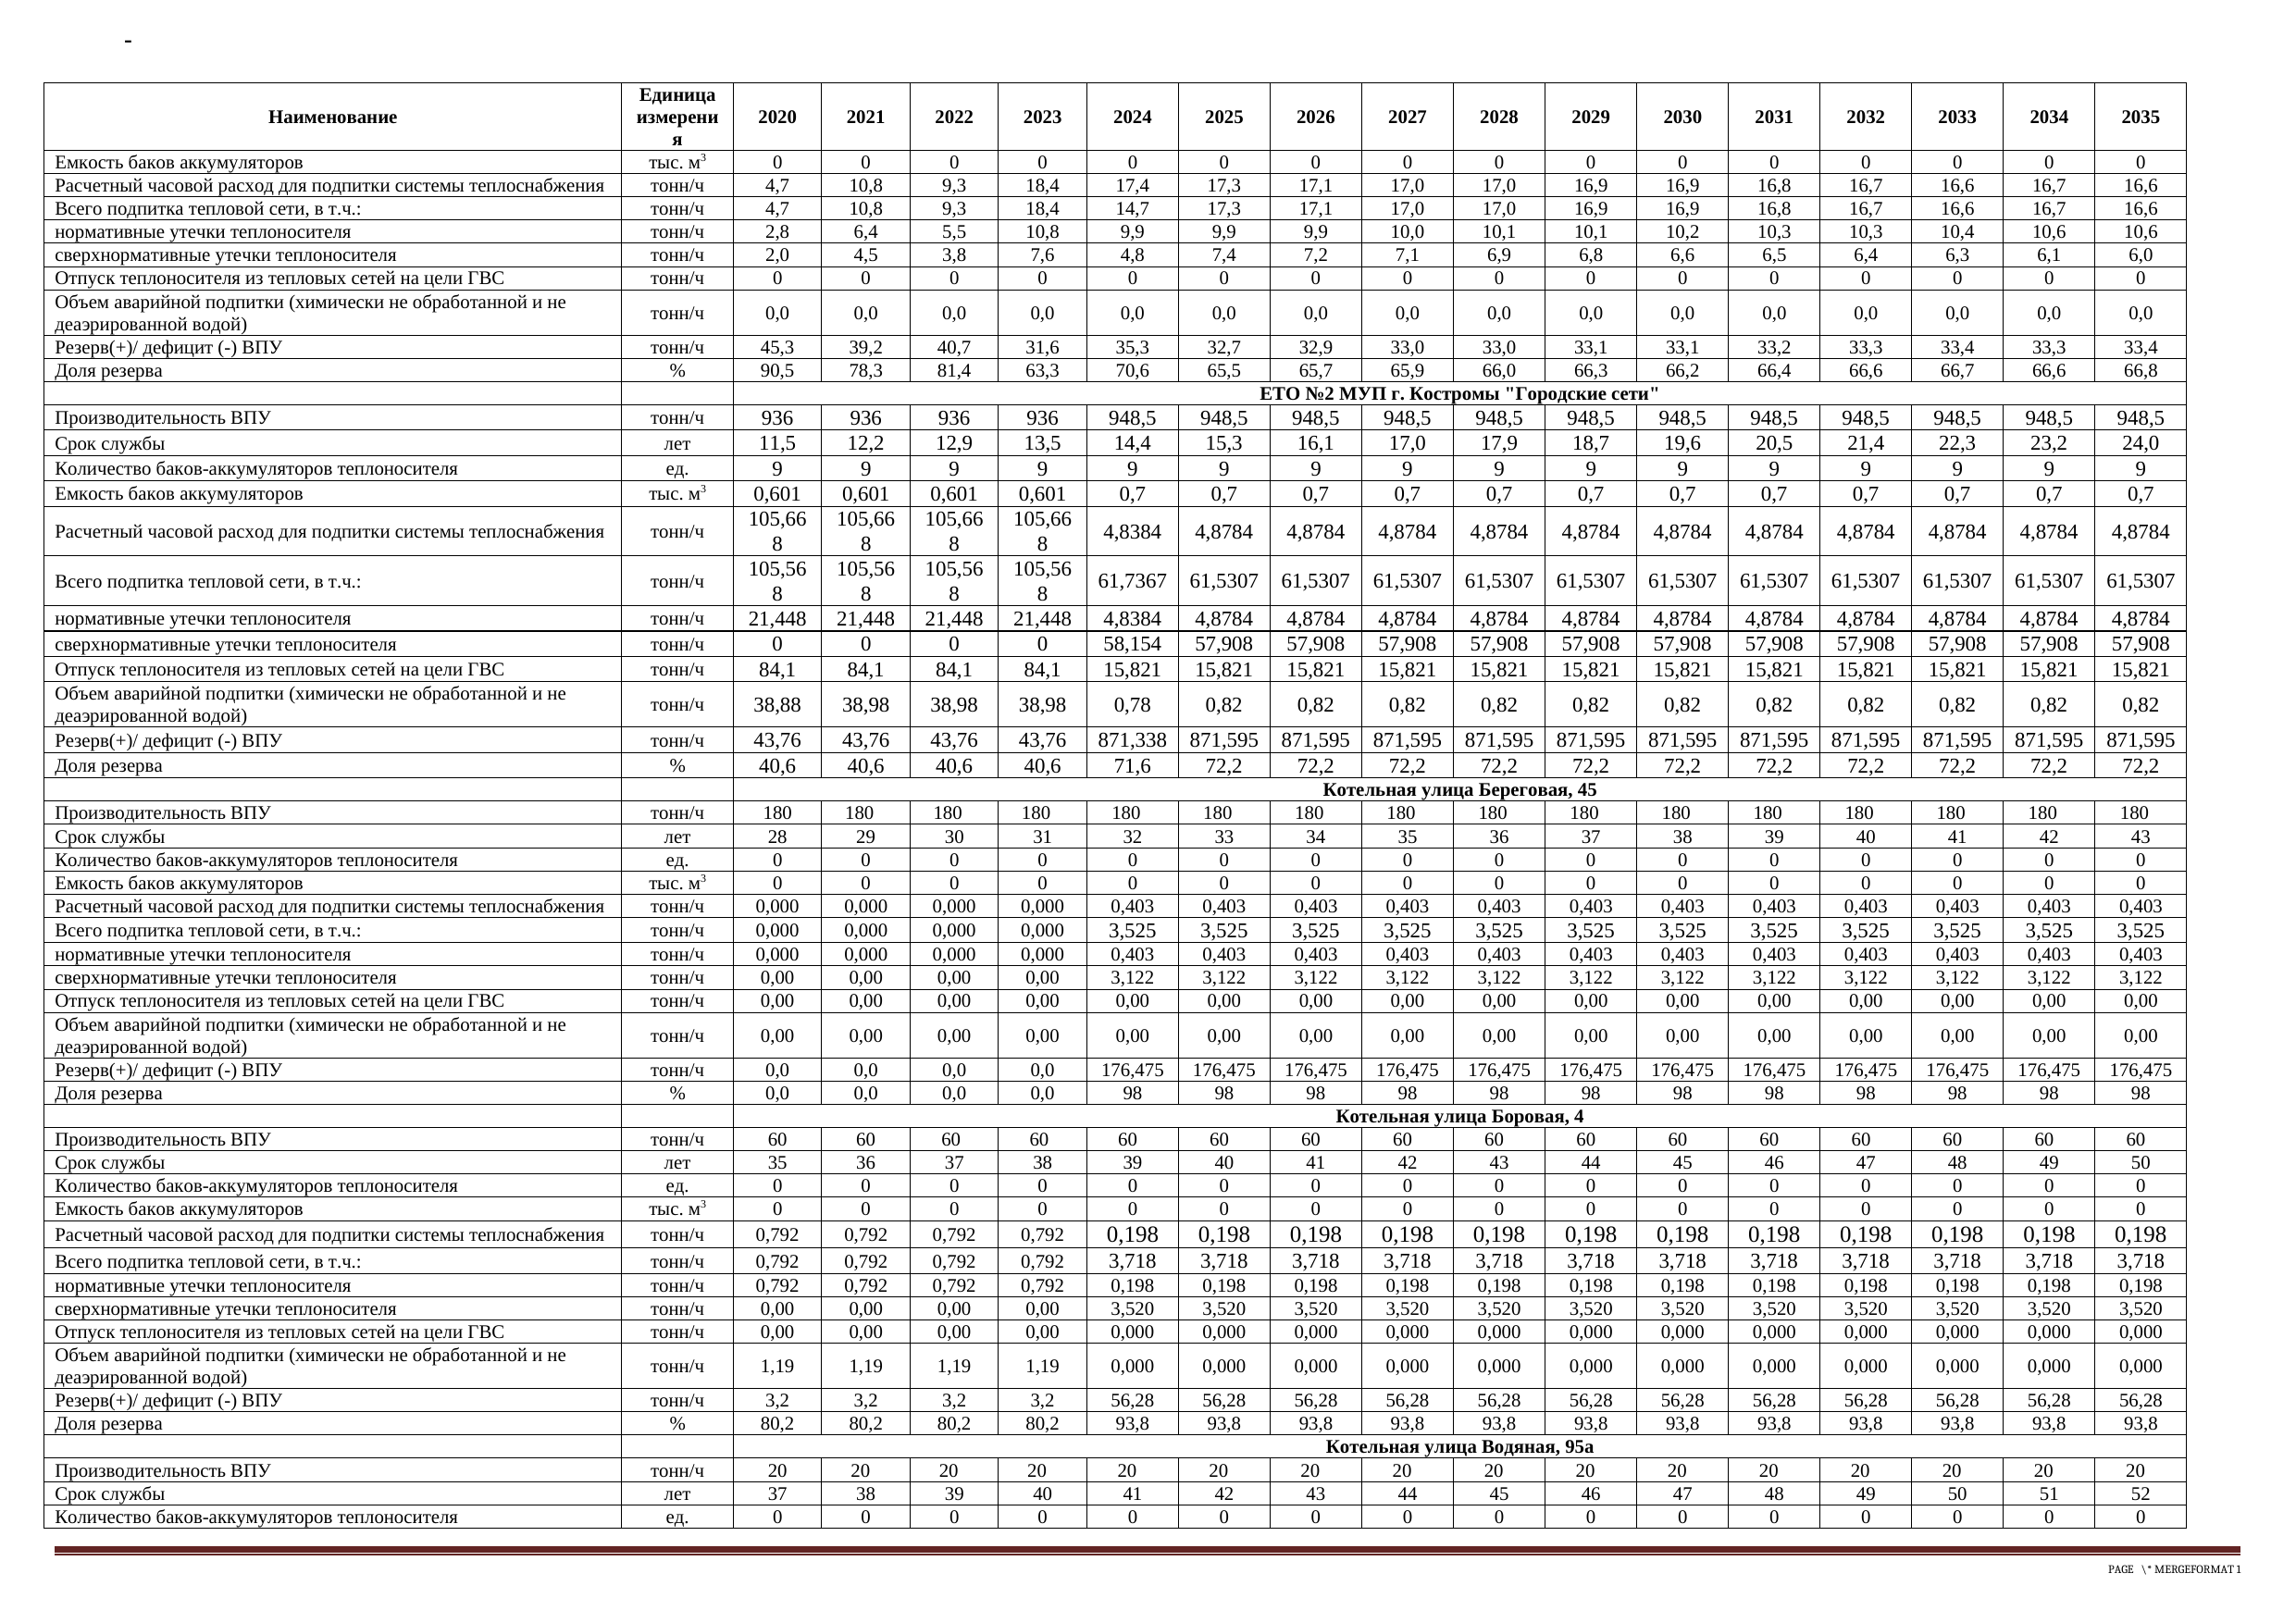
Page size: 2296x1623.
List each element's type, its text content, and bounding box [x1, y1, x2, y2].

table_cell 20 [1087, 1458, 1178, 1481]
table_cell 30 [911, 824, 998, 848]
table_cell 0,00 [999, 1297, 1086, 1319]
table_cell тонн/ч [622, 1274, 733, 1296]
table_cell 0,0 [911, 291, 998, 335]
table_cell 0,198 [1271, 1221, 1361, 1247]
table_cell 93,8 [1087, 1412, 1178, 1434]
table_cell 0,0 [1545, 291, 1636, 335]
table_cell 42 [2004, 824, 2094, 848]
table_cell 0,7 [1729, 481, 1819, 506]
table_cell 2,8 [734, 220, 821, 242]
table_cell 3,520 [1362, 1297, 1453, 1319]
table_cell 948,5 [2004, 405, 2094, 429]
table_cell 0,00 [999, 966, 1086, 988]
table_cell Расчетный часовой расход для подпитки системы теплоснабжения [44, 1221, 621, 1247]
table_cell 9,9 [1179, 220, 1270, 242]
table_cell 180 [1820, 801, 1911, 824]
table_cell 20 [1820, 1458, 1911, 1481]
table_cell 0 [1454, 1197, 1545, 1220]
table_cell 33,3 [2004, 336, 2094, 358]
table_cell 0,403 [1912, 895, 2003, 917]
table_cell 72,2 [1729, 753, 1819, 777]
table_cell 3,520 [1454, 1297, 1545, 1319]
table_cell 0,198 [1912, 1274, 2003, 1296]
table_cell 0,7 [1087, 481, 1178, 506]
table_cell 61,5307 [1179, 556, 1270, 605]
table_cell 0,7 [1637, 481, 1728, 506]
table_cell тонн/ч [622, 990, 733, 1011]
table_header 2022 [911, 83, 998, 150]
table_cell 0 [1820, 872, 1911, 894]
table_cell 180 [1179, 801, 1270, 824]
table_cell 46 [1729, 1151, 1819, 1173]
table_cell 0,0 [1729, 291, 1819, 335]
table_cell тонн/ч [622, 267, 733, 289]
table_cell 60 [822, 1128, 910, 1150]
table_header 2027 [1362, 83, 1453, 150]
table_cell тонн/ч [622, 405, 733, 429]
table_cell 20 [2004, 1458, 2094, 1481]
table_cell 0 [1545, 872, 1636, 894]
table_cell 3,122 [1729, 966, 1819, 988]
table_cell 3,2 [822, 1389, 910, 1411]
table_cell 3,122 [1820, 966, 1911, 988]
table_cell 180 [1454, 801, 1545, 824]
table_cell 4,8784 [2004, 606, 2094, 630]
table_cell тонн/ч [622, 657, 733, 681]
table_cell 0 [2004, 1174, 2094, 1196]
table_cell 871,595 [1271, 727, 1361, 752]
table_cell 4,8 [1087, 243, 1178, 266]
table_cell 0 [822, 151, 910, 173]
table_cell 0,78 [1087, 682, 1178, 726]
table_cell Котельная улица Водяная, 95а [734, 1435, 2186, 1457]
table_cell 0,403 [1271, 943, 1361, 965]
table_cell 0 [822, 1174, 910, 1196]
table_cell 3,520 [1912, 1297, 2003, 1319]
table_cell 9 [1545, 456, 1636, 480]
table_cell 0,82 [1362, 682, 1453, 726]
table_cell 0,00 [1729, 990, 1819, 1011]
table_cell 0,403 [1454, 943, 1545, 965]
table_cell 0,198 [1820, 1274, 1911, 1296]
table_cell [622, 1105, 733, 1127]
table_cell 0,601 [822, 481, 910, 506]
table_cell 176,475 [1912, 1059, 2003, 1081]
table_cell тонн/ч [622, 243, 733, 266]
table_cell 16,7 [1820, 174, 1911, 196]
table_cell Всего подпитка тепловой сети, в т.ч.: [44, 197, 621, 219]
table_cell 37 [911, 1151, 998, 1173]
table_cell 948,5 [1820, 405, 1911, 429]
table_cell 43 [1271, 1482, 1361, 1505]
table_cell 17,0 [1454, 197, 1545, 219]
table_cell 948,5 [1087, 405, 1178, 429]
table_cell 72,2 [1179, 753, 1270, 777]
table_cell 7,4 [1179, 243, 1270, 266]
table_cell Производительность ВПУ [44, 801, 621, 824]
table_cell 0,198 [1362, 1274, 1453, 1296]
table_cell 0,198 [1729, 1221, 1819, 1247]
table_cell 0 [822, 632, 910, 656]
table_cell 0,792 [734, 1274, 821, 1296]
table_cell 4,8784 [1271, 507, 1361, 555]
table_cell Отпуск теплоносителя из тепловых сетей на цели ГВС [44, 990, 621, 1011]
table_cell сверхнормативные утечки теплоносителя [44, 243, 621, 266]
table_cell 72,2 [2004, 753, 2094, 777]
table_cell Количество баков-аккумуляторов теплоносителя [44, 1505, 621, 1528]
table_cell 40 [1179, 1151, 1270, 1173]
table_cell 61,5307 [1454, 556, 1545, 605]
table_cell 3,122 [2095, 966, 2186, 988]
table_cell 0 [1362, 1505, 1453, 1528]
table_cell 0,000 [1362, 1320, 1453, 1343]
table_cell 0 [1271, 1197, 1361, 1220]
table_cell лет [622, 824, 733, 848]
table_cell 9 [1362, 456, 1453, 480]
table_cell 56,28 [1820, 1389, 1911, 1411]
table_cell Объем аварийной подпитки (химически не обработанной и не деаэрированной водой) [44, 682, 621, 726]
table_cell 3,122 [1087, 966, 1178, 988]
table_cell 3,520 [1820, 1297, 1911, 1319]
table_cell 0 [1454, 267, 1545, 289]
table_cell 948,5 [1912, 405, 2003, 429]
table_cell 0,000 [1271, 1344, 1361, 1388]
table_cell тонн/ч [622, 1344, 733, 1388]
table_cell тонн/ч [622, 727, 733, 752]
table_cell 3,718 [1729, 1248, 1819, 1273]
table_cell 936 [999, 405, 1086, 429]
table_cell 3,520 [2004, 1297, 2094, 1319]
table_cell 0 [1362, 1197, 1453, 1220]
table_cell тыс. м3 [622, 1197, 733, 1220]
table_cell 20 [1912, 1458, 2003, 1481]
table_header 2020 [734, 83, 821, 150]
table_cell 871,595 [1362, 727, 1453, 752]
table_cell 15,821 [1820, 657, 1911, 681]
table_cell 871,595 [1729, 727, 1819, 752]
table_cell тонн/ч [622, 943, 733, 965]
table_cell 66,6 [2004, 359, 2094, 381]
table_cell 72,2 [1362, 753, 1453, 777]
table_cell 36 [822, 1151, 910, 1173]
table_cell 4,8784 [1545, 606, 1636, 630]
table_cell 66,4 [1729, 359, 1819, 381]
table_cell тонн/ч [622, 1458, 733, 1481]
table_cell 0,000 [1912, 1320, 2003, 1343]
table_cell ед. [622, 1505, 733, 1528]
table_cell [622, 778, 733, 800]
table_cell 871,595 [1912, 727, 2003, 752]
table_cell 0,403 [1637, 943, 1728, 965]
table_cell 0 [734, 1505, 821, 1528]
table_cell 0 [1729, 151, 1819, 173]
table_header 2021 [822, 83, 910, 150]
table_cell 16,9 [1545, 197, 1636, 219]
table_cell 0 [1271, 1505, 1361, 1528]
table_cell 0 [1545, 151, 1636, 173]
table_cell 0 [1912, 151, 2003, 173]
table_cell Объем аварийной подпитки (химически не обработанной и не деаэрированной водой) [44, 1344, 621, 1388]
table_cell 21,448 [911, 606, 998, 630]
table_cell 0,792 [822, 1221, 910, 1247]
table_cell 3,718 [2095, 1248, 2186, 1273]
table_cell 0 [1820, 1174, 1911, 1196]
table_cell 98 [1637, 1082, 1728, 1104]
table_cell 0,403 [1271, 895, 1361, 917]
table_cell 20 [734, 1458, 821, 1481]
table_cell 16,6 [1912, 174, 2003, 196]
table_cell 0,00 [822, 1013, 910, 1058]
table_cell 0 [1637, 872, 1728, 894]
table_cell 12,2 [822, 430, 910, 455]
table_cell 40 [999, 1482, 1086, 1505]
table_cell 93,8 [1912, 1412, 2003, 1434]
table_cell 0 [1179, 151, 1270, 173]
table_cell 176,475 [1545, 1059, 1636, 1081]
table_cell 0,000 [2004, 1344, 2094, 1388]
table_cell 70,6 [1087, 359, 1178, 381]
table_cell 3,525 [1087, 918, 1178, 942]
table_cell 0 [1454, 151, 1545, 173]
table_cell 57,908 [1729, 632, 1819, 656]
table_cell 0 [1362, 1174, 1453, 1196]
table_cell Расчетный часовой расход для подпитки системы теплоснабжения [44, 174, 621, 196]
table_cell 10,6 [2095, 220, 2186, 242]
table_cell 0 [1912, 267, 2003, 289]
table_cell 0,7 [1454, 481, 1545, 506]
table_cell 3,718 [1637, 1248, 1728, 1273]
table_cell сверхнормативные утечки теплоносителя [44, 1297, 621, 1319]
table_cell нормативные утечки теплоносителя [44, 1274, 621, 1296]
table_cell тыс. м3 [622, 481, 733, 506]
table_cell 9 [1179, 456, 1270, 480]
table_cell 180 [1271, 801, 1361, 824]
table_cell 0 [1912, 1174, 2003, 1196]
table_cell Емкость баков аккумуляторов [44, 151, 621, 173]
table_cell 948,5 [1271, 405, 1361, 429]
table_cell 98 [1087, 1082, 1178, 1104]
table_cell 60 [911, 1128, 998, 1150]
table_cell 105,568 [999, 556, 1086, 605]
table_cell 61,5307 [1729, 556, 1819, 605]
table_cell 0,198 [1820, 1221, 1911, 1247]
table_cell 7,2 [1271, 243, 1361, 266]
table_cell 3,122 [1912, 966, 2003, 988]
table_cell 10,8 [822, 174, 910, 196]
table_cell 21,4 [1820, 430, 1911, 455]
table_cell 72,2 [1454, 753, 1545, 777]
table_cell 948,5 [1454, 405, 1545, 429]
table_cell 49 [1820, 1482, 1911, 1505]
table_header 2032 [1820, 83, 1911, 150]
table_cell 0,7 [1271, 481, 1361, 506]
table_cell 3,520 [1729, 1297, 1819, 1319]
table_cell 41 [1912, 824, 2003, 848]
table_cell 0,000 [2004, 1320, 2094, 1343]
table_cell 93,8 [1454, 1412, 1545, 1434]
table_cell 0 [2095, 849, 2186, 871]
table_cell 0 [1820, 1197, 1911, 1220]
table_cell 9 [822, 456, 910, 480]
table_cell ед. [622, 1174, 733, 1196]
table_cell 56,28 [1362, 1389, 1453, 1411]
table_cell 37 [734, 1482, 821, 1505]
table_cell 72,2 [1545, 753, 1636, 777]
table_cell 44 [1545, 1151, 1636, 1173]
table_cell 90,5 [734, 359, 821, 381]
table_cell 31 [999, 824, 1086, 848]
table_cell тонн/ч [622, 1320, 733, 1343]
table_cell 16,9 [1637, 174, 1728, 196]
table_cell 20 [1179, 1458, 1270, 1481]
table_cell 0 [1729, 1197, 1819, 1220]
table_cell 0 [1729, 1174, 1819, 1196]
table_cell 0,00 [1362, 1013, 1453, 1058]
table_cell 0 [1454, 872, 1545, 894]
table_cell 56,28 [1454, 1389, 1545, 1411]
table_cell 66,3 [1545, 359, 1636, 381]
table_cell 17,0 [1362, 197, 1453, 219]
table_cell 180 [2004, 801, 2094, 824]
table_cell 4,7 [734, 174, 821, 196]
table_header 2024 [1087, 83, 1178, 150]
table_cell Срок службы [44, 824, 621, 848]
table_cell Объем аварийной подпитки (химически не обработанной и не деаэрированной водой) [44, 1013, 621, 1058]
table_cell Количество баков-аккумуляторов теплоносителя [44, 1174, 621, 1196]
table_cell 43,76 [822, 727, 910, 752]
table_cell 4,8784 [1820, 507, 1911, 555]
table_cell 39 [1087, 1151, 1178, 1173]
table_cell 0 [911, 872, 998, 894]
table_cell 3,525 [1545, 918, 1636, 942]
table_cell 56,28 [1271, 1389, 1361, 1411]
table_cell 0,7 [1820, 481, 1911, 506]
table_cell 60 [2004, 1128, 2094, 1150]
table_cell 0,601 [734, 481, 821, 506]
table_cell 3,525 [2004, 918, 2094, 942]
table_cell 65,7 [1271, 359, 1361, 381]
table_cell 105,668 [822, 507, 910, 555]
table_cell 40,6 [911, 753, 998, 777]
table_cell 0,00 [822, 966, 910, 988]
table_cell 0,00 [1454, 990, 1545, 1011]
table_cell 20 [911, 1458, 998, 1481]
table_cell 38 [822, 1482, 910, 1505]
table_cell 180 [1637, 801, 1728, 824]
table_cell 3,525 [1454, 918, 1545, 942]
table_cell 61,5307 [2004, 556, 2094, 605]
table_cell 29 [822, 824, 910, 848]
table_cell 60 [1362, 1128, 1453, 1150]
table_cell 93,8 [1179, 1412, 1270, 1434]
table_cell [44, 1105, 621, 1127]
table_cell 0,198 [1545, 1221, 1636, 1247]
table_cell 0,00 [734, 1297, 821, 1319]
table_cell тонн/ч [622, 966, 733, 988]
table_cell 180 [999, 801, 1086, 824]
table_cell 0 [1545, 849, 1636, 871]
table_cell 60 [1637, 1128, 1728, 1150]
table_cell 0,000 [2095, 1344, 2186, 1388]
table_cell 0,000 [1729, 1320, 1819, 1343]
table_cell 0 [1729, 1505, 1819, 1528]
table_cell 176,475 [1362, 1059, 1453, 1081]
table_cell Количество баков-аккумуляторов теплоносителя [44, 849, 621, 871]
table_cell 0 [1362, 849, 1453, 871]
table_cell 0,00 [822, 1297, 910, 1319]
table_cell тонн/ч [622, 220, 733, 242]
table_cell 0,198 [1179, 1274, 1270, 1296]
table_cell 43 [2095, 824, 2186, 848]
table_cell 0,00 [1912, 990, 2003, 1011]
table_cell 81,4 [911, 359, 998, 381]
table_cell 4,8784 [1362, 606, 1453, 630]
table_cell 24,0 [2095, 430, 2186, 455]
table_cell 16,8 [1729, 197, 1819, 219]
table_cell 4,8784 [1454, 606, 1545, 630]
table_cell 61,5307 [1637, 556, 1728, 605]
table_cell 0,000 [1729, 1344, 1819, 1388]
table_cell 10,1 [1454, 220, 1545, 242]
table_cell тонн/ч [622, 1013, 733, 1058]
table_cell Срок службы [44, 1151, 621, 1173]
table_cell 98 [1271, 1082, 1361, 1104]
table_cell 20 [2095, 1458, 2186, 1481]
table_cell 51 [2004, 1482, 2094, 1505]
table_cell 0,403 [2095, 943, 2186, 965]
table_cell 93,8 [1545, 1412, 1636, 1434]
table_cell 0,7 [1545, 481, 1636, 506]
table_cell 0,000 [734, 918, 821, 942]
table_cell 46 [1545, 1482, 1636, 1505]
table_cell 15,821 [1271, 657, 1361, 681]
table_cell 0,792 [911, 1248, 998, 1273]
table_cell 0,7 [2004, 481, 2094, 506]
table_cell 0 [1179, 872, 1270, 894]
table_cell 1,19 [822, 1344, 910, 1388]
table_cell 93,8 [1637, 1412, 1728, 1434]
table_cell тонн/ч [622, 1248, 733, 1273]
table_cell 4,5 [822, 243, 910, 266]
table_cell 4,8784 [1454, 507, 1545, 555]
table_cell 9 [1729, 456, 1819, 480]
table_cell 3,718 [1271, 1248, 1361, 1273]
table_cell 45,3 [734, 336, 821, 358]
table_cell 3,520 [1545, 1297, 1636, 1319]
table_header 2025 [1179, 83, 1270, 150]
table_cell 20 [1729, 1458, 1819, 1481]
table_cell Отпуск теплоносителя из тепловых сетей на цели ГВС [44, 657, 621, 681]
table_cell 17,4 [1087, 174, 1178, 196]
table_cell % [622, 1082, 733, 1104]
table_cell Котельная улица Боровая, 4 [734, 1105, 2186, 1127]
table_cell 0,198 [2004, 1274, 2094, 1296]
table_cell Всего подпитка тепловой сети, в т.ч.: [44, 556, 621, 605]
table_cell нормативные утечки теплоносителя [44, 220, 621, 242]
table_cell тонн/ч [622, 682, 733, 726]
table_cell 40,6 [999, 753, 1086, 777]
table_cell Емкость баков аккумуляторов [44, 872, 621, 894]
table_cell 0 [1087, 267, 1178, 289]
table_cell сверхнормативные утечки теплоносителя [44, 632, 621, 656]
table_cell 9,3 [911, 197, 998, 219]
table_cell тонн/ч [622, 918, 733, 942]
table_cell 5,5 [911, 220, 998, 242]
table_cell 16,9 [1545, 174, 1636, 196]
table_cell 3,520 [2095, 1297, 2186, 1319]
table_cell 38,88 [734, 682, 821, 726]
table_header Наименование [44, 83, 621, 150]
table_cell 0 [1545, 1174, 1636, 1196]
table_cell 0,000 [822, 943, 910, 965]
table_cell тонн/ч [622, 895, 733, 917]
table_cell 32,7 [1179, 336, 1270, 358]
table_cell 0,198 [1087, 1274, 1178, 1296]
table_cell 0,7 [1179, 481, 1270, 506]
table_cell 0,198 [1729, 1274, 1819, 1296]
table_cell 3,122 [1545, 966, 1636, 988]
table_cell 19,6 [1637, 430, 1728, 455]
table_cell 0,0 [1362, 291, 1453, 335]
table_cell 35 [1362, 824, 1453, 848]
table_cell 3,8 [911, 243, 998, 266]
table_cell 0 [1545, 267, 1636, 289]
table_cell 10,8 [822, 197, 910, 219]
table_cell 0,403 [1912, 943, 2003, 965]
table_cell 0,403 [1637, 895, 1728, 917]
table_cell 40,6 [822, 753, 910, 777]
table_cell 0,0 [1179, 291, 1270, 335]
table_cell 56,28 [1637, 1389, 1728, 1411]
table_cell 49 [2004, 1151, 2094, 1173]
table_cell 13,5 [999, 430, 1086, 455]
table_cell 0,000 [1637, 1344, 1728, 1388]
table_header 2023 [999, 83, 1086, 150]
table_cell 0,00 [1729, 1013, 1819, 1058]
table_cell 0 [2004, 1505, 2094, 1528]
table_cell 20 [1454, 1458, 1545, 1481]
table_cell ед. [622, 849, 733, 871]
table_cell 0,00 [2095, 990, 2186, 1011]
table_cell 39 [911, 1482, 998, 1505]
table_cell 0,0 [822, 1059, 910, 1081]
table_cell 3,122 [1637, 966, 1728, 988]
table_cell Производительность ВПУ [44, 405, 621, 429]
table_cell 38 [999, 1151, 1086, 1173]
table_cell 9 [734, 456, 821, 480]
table_cell 35,3 [1087, 336, 1178, 358]
table_cell 3,718 [1454, 1248, 1545, 1273]
table_cell 60 [1087, 1128, 1178, 1150]
table_cell 0 [1912, 849, 2003, 871]
table_cell 180 [2095, 801, 2186, 824]
table_cell 16,7 [2004, 197, 2094, 219]
table_cell 9 [1912, 456, 2003, 480]
table_cell 0,00 [1637, 990, 1728, 1011]
table_cell 66,7 [1912, 359, 2003, 381]
table_cell 3,122 [1362, 966, 1453, 988]
table_cell 0 [822, 1197, 910, 1220]
table_cell 105,668 [734, 507, 821, 555]
table_cell 0 [2004, 849, 2094, 871]
table_cell 0,00 [911, 1320, 998, 1343]
table_cell 0 [1087, 1197, 1178, 1220]
table_cell 98 [2004, 1082, 2094, 1104]
table_cell 0,792 [822, 1274, 910, 1296]
table_cell 0,82 [2004, 682, 2094, 726]
table_cell 0 [1087, 151, 1178, 173]
table_cell 0 [734, 267, 821, 289]
table_cell 0,000 [1362, 1344, 1453, 1388]
table_cell 3,718 [1179, 1248, 1270, 1273]
table_cell 180 [1545, 801, 1636, 824]
table_cell [44, 382, 621, 404]
table_cell Отпуск теплоносителя из тепловых сетей на цели ГВС [44, 1320, 621, 1343]
table_cell 0,0 [911, 1082, 998, 1104]
table_cell 60 [1271, 1128, 1361, 1150]
table_cell 33,0 [1362, 336, 1453, 358]
table_cell 0,00 [822, 1320, 910, 1343]
table_cell 0 [1545, 1505, 1636, 1528]
table_header 2034 [2004, 83, 2094, 150]
table_cell 17,0 [1362, 174, 1453, 196]
table_cell % [622, 753, 733, 777]
table_cell 98 [1179, 1082, 1270, 1104]
table_cell 15,821 [1637, 657, 1728, 681]
table_cell 9 [1271, 456, 1361, 480]
table_cell 10,6 [2004, 220, 2094, 242]
table_cell 948,5 [1637, 405, 1728, 429]
table_cell 0,82 [1454, 682, 1545, 726]
table_header 2035 [2095, 83, 2186, 150]
table_cell % [622, 359, 733, 381]
table_cell 4,8784 [2095, 507, 2186, 555]
table_cell тонн/ч [622, 1128, 733, 1150]
table_cell 33,4 [2095, 336, 2186, 358]
table_cell [622, 382, 733, 404]
table_cell тонн/ч [622, 1389, 733, 1411]
table_cell 948,5 [1729, 405, 1819, 429]
table_cell 56,28 [2004, 1389, 2094, 1411]
table_cell 0 [1271, 849, 1361, 871]
table_cell 0,000 [1179, 1344, 1270, 1388]
table_cell 6,9 [1454, 243, 1545, 266]
table_cell 0,0 [1454, 291, 1545, 335]
table_cell 33,2 [1729, 336, 1819, 358]
table_cell 0 [2004, 267, 2094, 289]
table_cell 38,98 [822, 682, 910, 726]
table_cell 0 [1545, 1197, 1636, 1220]
table_cell 0 [1179, 1505, 1270, 1528]
table_cell 0,000 [734, 895, 821, 917]
table_cell тонн/ч [622, 556, 733, 605]
table_cell [44, 778, 621, 800]
table_cell 47 [1820, 1151, 1911, 1173]
table_cell 65,5 [1179, 359, 1270, 381]
table_cell 0 [2095, 267, 2186, 289]
table_cell 180 [1729, 801, 1819, 824]
table_cell 45 [1454, 1482, 1545, 1505]
table_cell 176,475 [1454, 1059, 1545, 1081]
table_cell 22,3 [1912, 430, 2003, 455]
table_cell 17,3 [1179, 174, 1270, 196]
table_cell 0 [1637, 1197, 1728, 1220]
table_cell 0,403 [1179, 895, 1270, 917]
table_cell 56,28 [1912, 1389, 2003, 1411]
table_cell 4,8784 [1729, 507, 1819, 555]
table_cell 948,5 [1362, 405, 1453, 429]
table_cell 3,520 [1637, 1297, 1728, 1319]
table_cell 4,8784 [2095, 606, 2186, 630]
table_cell 57,908 [1545, 632, 1636, 656]
table_cell 0,00 [911, 1013, 998, 1058]
table_cell Резерв(+)/ дефицит (-) ВПУ [44, 727, 621, 752]
table_cell 18,4 [999, 174, 1086, 196]
table_cell лет [622, 1482, 733, 1505]
table_cell 15,821 [1545, 657, 1636, 681]
table_cell тонн/ч [622, 291, 733, 335]
table_cell 0,000 [1820, 1344, 1911, 1388]
table_cell 93,8 [1271, 1412, 1361, 1434]
table_cell 0,792 [999, 1274, 1086, 1296]
table_cell 6,3 [1912, 243, 2003, 266]
table_cell 43 [1454, 1151, 1545, 1173]
table_cell 0 [1820, 151, 1911, 173]
table_cell 98 [1820, 1082, 1911, 1104]
table_cell 0,00 [1820, 990, 1911, 1011]
table_cell 0,403 [1729, 943, 1819, 965]
table_cell 0,000 [1087, 1344, 1178, 1388]
table_cell 66,2 [1637, 359, 1728, 381]
table_cell 105,668 [999, 507, 1086, 555]
table_cell Производительность ВПУ [44, 1128, 621, 1150]
table_cell 9 [2095, 456, 2186, 480]
table_cell 0,0 [1820, 291, 1911, 335]
table_cell 57,908 [1637, 632, 1728, 656]
table_cell 42 [1362, 1151, 1453, 1173]
table_cell 0 [1454, 849, 1545, 871]
table_cell 180 [911, 801, 998, 824]
table_cell % [622, 1412, 733, 1434]
table_cell 3,122 [1271, 966, 1361, 988]
table_header 2033 [1912, 83, 2003, 150]
table_cell Всего подпитка тепловой сети, в т.ч.: [44, 918, 621, 942]
table_cell 16,7 [2004, 174, 2094, 196]
table_cell 6,0 [2095, 243, 2186, 266]
table_cell 6,4 [1820, 243, 1911, 266]
table_cell 0,198 [2095, 1221, 2186, 1247]
table_cell 0,000 [999, 918, 1086, 942]
table_cell 4,8784 [1729, 606, 1819, 630]
table_cell 4,8784 [1271, 606, 1361, 630]
table_cell 17,0 [1362, 430, 1453, 455]
table_cell 0,0 [2004, 291, 2094, 335]
table_cell тыс. м3 [622, 872, 733, 894]
table_cell 0 [1454, 1505, 1545, 1528]
table_cell 0,198 [1454, 1274, 1545, 1296]
table_cell 15,821 [2095, 657, 2186, 681]
table_cell Резерв(+)/ дефицит (-) ВПУ [44, 1389, 621, 1411]
table_cell 0,000 [911, 943, 998, 965]
table_cell 10,3 [1729, 220, 1819, 242]
table_cell сверхнормативные утечки теплоносителя [44, 966, 621, 988]
table_cell 0 [2095, 151, 2186, 173]
table_cell 0,0 [2095, 291, 2186, 335]
table_header 2028 [1454, 83, 1545, 150]
table_cell 61,5307 [1545, 556, 1636, 605]
table_cell 60 [1912, 1128, 2003, 1150]
table_cell 33,0 [1454, 336, 1545, 358]
table_cell 4,8784 [1912, 606, 2003, 630]
table_cell 40,7 [911, 336, 998, 358]
table_cell 0,0 [734, 1059, 821, 1081]
table_cell 0,403 [1454, 895, 1545, 917]
table_cell 0,82 [1729, 682, 1819, 726]
table_cell 4,8784 [1637, 507, 1728, 555]
table_cell 72,2 [2095, 753, 2186, 777]
table_cell 4,8784 [1637, 606, 1728, 630]
table_cell 78,3 [822, 359, 910, 381]
table_cell 4,8384 [1087, 507, 1178, 555]
table_cell 871,595 [2004, 727, 2094, 752]
table_cell 0,00 [1087, 1013, 1178, 1058]
table_cell 71,6 [1087, 753, 1178, 777]
table_cell 0 [999, 151, 1086, 173]
table_cell 0,00 [999, 1013, 1086, 1058]
table_cell 9 [1637, 456, 1728, 480]
table_cell 0,82 [1271, 682, 1361, 726]
table_cell 4,8784 [1362, 507, 1453, 555]
table_cell Доля резерва [44, 1082, 621, 1104]
table_cell 0,000 [1454, 1320, 1545, 1343]
table_cell 33,4 [1912, 336, 2003, 358]
table_cell 0,82 [1912, 682, 2003, 726]
table_cell 20 [1271, 1458, 1361, 1481]
table_cell 14,7 [1087, 197, 1178, 219]
table_cell 16,9 [1637, 197, 1728, 219]
table_cell 56,28 [1729, 1389, 1819, 1411]
table_cell 0 [1087, 872, 1178, 894]
table_cell 9 [2004, 456, 2094, 480]
table_cell 63,3 [999, 359, 1086, 381]
table_cell 0,0 [734, 1082, 821, 1104]
table_cell 28 [734, 824, 821, 848]
table_cell 56,28 [1179, 1389, 1270, 1411]
table_cell 0,00 [734, 1320, 821, 1343]
table_cell 3,718 [1362, 1248, 1453, 1273]
table_cell тонн/ч [622, 507, 733, 555]
table_cell 0 [1637, 1505, 1728, 1528]
table_cell 0 [1087, 1505, 1178, 1528]
table_cell 72,2 [1271, 753, 1361, 777]
table_cell 93,8 [2095, 1412, 2186, 1434]
table_cell 15,821 [1087, 657, 1178, 681]
table_cell 176,475 [2095, 1059, 2186, 1081]
table_cell 0,0 [1087, 291, 1178, 335]
table_cell 0 [911, 1174, 998, 1196]
table_cell 176,475 [2004, 1059, 2094, 1081]
table_cell 4,8784 [1820, 606, 1911, 630]
table_cell 180 [1087, 801, 1178, 824]
table_cell 80,2 [999, 1412, 1086, 1434]
table_cell 0,00 [1362, 990, 1453, 1011]
table_cell 10,4 [1912, 220, 2003, 242]
table_cell 0 [1820, 849, 1911, 871]
table_cell 16,7 [1820, 197, 1911, 219]
table_cell 0 [1271, 151, 1361, 173]
table_cell 80,2 [911, 1412, 998, 1434]
table_cell 66,8 [2095, 359, 2186, 381]
table_cell 948,5 [1545, 405, 1636, 429]
table_cell 60 [1179, 1128, 1270, 1150]
table_cell 57,908 [1820, 632, 1911, 656]
table_cell 15,3 [1179, 430, 1270, 455]
table_cell 17,9 [1454, 430, 1545, 455]
table_cell Резерв(+)/ дефицит (-) ВПУ [44, 1059, 621, 1081]
table_cell 57,908 [1271, 632, 1361, 656]
table_cell 0 [911, 267, 998, 289]
table_cell 15,821 [1362, 657, 1453, 681]
table_cell 176,475 [1087, 1059, 1178, 1081]
table_cell 3,2 [911, 1389, 998, 1411]
table_cell 57,908 [1362, 632, 1453, 656]
table_cell 40 [1820, 824, 1911, 848]
table_cell 0,82 [1637, 682, 1728, 726]
table_cell 23,2 [2004, 430, 2094, 455]
table_cell 98 [1545, 1082, 1636, 1104]
table_cell 0,00 [1179, 1013, 1270, 1058]
table_cell 66,0 [1454, 359, 1545, 381]
table_cell 0 [999, 1505, 1086, 1528]
table_cell 61,5307 [1820, 556, 1911, 605]
table_cell Срок службы [44, 1482, 621, 1505]
table_cell 4,7 [734, 197, 821, 219]
table_cell 0,792 [822, 1248, 910, 1273]
table_cell 16,6 [1912, 197, 2003, 219]
table_cell 0,000 [1545, 1320, 1636, 1343]
table_cell 0,000 [1820, 1320, 1911, 1343]
table_cell 58,154 [1087, 632, 1178, 656]
table_cell 9,9 [1271, 220, 1361, 242]
table_cell 0,000 [1179, 1320, 1270, 1343]
table_cell 0 [2004, 151, 2094, 173]
table_cell 48 [1729, 1482, 1819, 1505]
table_cell 0 [911, 151, 998, 173]
table_cell 871,595 [1179, 727, 1270, 752]
table_cell 0 [1179, 849, 1270, 871]
table_cell 0 [999, 632, 1086, 656]
table_cell 0,82 [1545, 682, 1636, 726]
table_cell 72,2 [1637, 753, 1728, 777]
table_cell Доля резерва [44, 1412, 621, 1434]
table_cell 0,00 [911, 1297, 998, 1319]
table_cell 0,601 [911, 481, 998, 506]
table_cell 31,6 [999, 336, 1086, 358]
table_cell 936 [822, 405, 910, 429]
table_cell 38 [1637, 824, 1728, 848]
table_cell 0,00 [999, 1320, 1086, 1343]
table_cell 40,6 [734, 753, 821, 777]
table_cell 0 [822, 849, 910, 871]
table_cell 176,475 [1820, 1059, 1911, 1081]
table_cell 0 [1087, 1174, 1178, 1196]
table_cell Емкость баков аккумуляторов [44, 1197, 621, 1220]
table_cell 60 [1820, 1128, 1911, 1150]
table_cell 9,3 [911, 174, 998, 196]
table_cell 57,908 [2004, 632, 2094, 656]
table_cell 0,0 [1637, 291, 1728, 335]
table_cell 93,8 [2004, 1412, 2094, 1434]
table_cell 9 [1820, 456, 1911, 480]
table_cell 0,0 [1912, 291, 2003, 335]
table_cell 93,8 [1729, 1412, 1819, 1434]
table_cell 0,0 [999, 291, 1086, 335]
table_cell 0 [999, 872, 1086, 894]
table_cell 10,3 [1820, 220, 1911, 242]
table_cell 0,0 [822, 1082, 910, 1104]
table_cell 98 [1729, 1082, 1819, 1104]
table_cell 0 [1912, 1197, 2003, 1220]
table_cell 15,821 [2004, 657, 2094, 681]
table_cell 3,718 [1545, 1248, 1636, 1273]
table_cell 84,1 [999, 657, 1086, 681]
table_cell 6,5 [1729, 243, 1819, 266]
table_cell 105,668 [911, 507, 998, 555]
table_cell 0 [999, 267, 1086, 289]
table_cell 0,00 [2004, 1013, 2094, 1058]
table_cell 180 [1912, 801, 2003, 824]
table_cell 17,3 [1179, 197, 1270, 219]
table_cell 41 [1087, 1482, 1178, 1505]
table_cell 0,198 [1912, 1221, 2003, 1247]
table_cell 0,000 [1637, 1320, 1728, 1343]
table_cell 0,82 [2095, 682, 2186, 726]
table_cell 1,19 [734, 1344, 821, 1388]
table_cell 3,525 [1820, 918, 1911, 942]
table_cell 0 [734, 151, 821, 173]
table_cell 0,000 [999, 895, 1086, 917]
table_cell 1,19 [911, 1344, 998, 1388]
table_cell 18,7 [1545, 430, 1636, 455]
table_cell 3,122 [1179, 966, 1270, 988]
table_cell 0 [734, 849, 821, 871]
table_cell 0 [1271, 267, 1361, 289]
table_header 2029 [1545, 83, 1636, 150]
table_cell 12,9 [911, 430, 998, 455]
table_cell 0,0 [822, 291, 910, 335]
table_cell 0,0 [999, 1059, 1086, 1081]
table_cell 3,2 [999, 1389, 1086, 1411]
table_cell 3,525 [1179, 918, 1270, 942]
table_cell 20 [999, 1458, 1086, 1481]
table_cell 16,8 [1729, 174, 1819, 196]
table_cell 15,821 [1912, 657, 2003, 681]
table_cell 0,000 [822, 918, 910, 942]
table_cell 0 [911, 849, 998, 871]
table_cell 61,7367 [1087, 556, 1178, 605]
table_cell 0,403 [2004, 895, 2094, 917]
table_cell 0,000 [734, 943, 821, 965]
table_cell 0,0 [999, 1082, 1086, 1104]
table_cell 9 [1454, 456, 1545, 480]
table_cell 65,9 [1362, 359, 1453, 381]
table_cell 35 [734, 1151, 821, 1173]
table_cell тонн/ч [622, 606, 733, 630]
table_cell 0,000 [822, 895, 910, 917]
table_cell [44, 1435, 621, 1457]
table_cell 0,000 [2095, 1320, 2186, 1343]
table_cell 4,8784 [1912, 507, 2003, 555]
table_cell Расчетный часовой расход для подпитки системы теплоснабжения [44, 507, 621, 555]
table_cell 60 [734, 1128, 821, 1150]
table_cell 4,8784 [1179, 606, 1270, 630]
table_cell 3,718 [1820, 1248, 1911, 1273]
table_cell 871,595 [1637, 727, 1728, 752]
table_cell 84,1 [911, 657, 998, 681]
table_cell 9 [999, 456, 1086, 480]
table_cell Объем аварийной подпитки (химически не обработанной и не деаэрированной водой) [44, 291, 621, 335]
table_cell 180 [822, 801, 910, 824]
table_cell 0 [1454, 1174, 1545, 1196]
table_cell 0 [734, 1197, 821, 1220]
table_cell 0 [1637, 267, 1728, 289]
table_cell 1,19 [999, 1344, 1086, 1388]
table_cell 0 [2095, 872, 2186, 894]
table_cell Емкость баков аккумуляторов [44, 481, 621, 506]
table_cell 180 [734, 801, 821, 824]
table_cell 871,595 [1545, 727, 1636, 752]
table_cell 0 [2095, 1174, 2186, 1196]
table_cell 0,198 [1637, 1221, 1728, 1247]
table_cell 10,2 [1637, 220, 1728, 242]
table_header 2030 [1637, 83, 1728, 150]
table_cell 0,7 [1912, 481, 2003, 506]
table_cell 0 [1912, 1505, 2003, 1528]
table_cell 6,8 [1545, 243, 1636, 266]
table_cell 98 [1362, 1082, 1453, 1104]
table_cell 0,0 [1271, 291, 1361, 335]
table_cell Расчетный часовой расход для подпитки системы теплоснабжения [44, 895, 621, 917]
table_cell тонн/ч [622, 174, 733, 196]
table_cell 948,5 [1179, 405, 1270, 429]
table_cell Отпуск теплоносителя из тепловых сетей на цели ГВС [44, 267, 621, 289]
table_cell 39,2 [822, 336, 910, 358]
table_cell 61,5307 [1271, 556, 1361, 605]
table_cell 3,525 [1271, 918, 1361, 942]
table_cell тонн/ч [622, 1059, 733, 1081]
table_cell 105,568 [734, 556, 821, 605]
table_cell 20 [822, 1458, 910, 1481]
table_cell 0,00 [1454, 1013, 1545, 1058]
table_cell 0,82 [1820, 682, 1911, 726]
table_cell 180 [1362, 801, 1453, 824]
table_cell 52 [2095, 1482, 2186, 1505]
table_cell 14,4 [1087, 430, 1178, 455]
table_cell 0,198 [1271, 1274, 1361, 1296]
table_cell 98 [1912, 1082, 2003, 1104]
table_cell 38,98 [911, 682, 998, 726]
table_cell 0 [1179, 1174, 1270, 1196]
table_cell 7,6 [999, 243, 1086, 266]
table_cell 4,8384 [1087, 606, 1178, 630]
table_cell 6,1 [2004, 243, 2094, 266]
table_cell 0 [1820, 1505, 1911, 1528]
table_cell 60 [2095, 1128, 2186, 1150]
table_cell 15,821 [1454, 657, 1545, 681]
table_cell 0,792 [999, 1221, 1086, 1247]
table_cell 0,0 [734, 291, 821, 335]
table_cell 0 [999, 849, 1086, 871]
table_cell 3,525 [1729, 918, 1819, 942]
table_cell Количество баков-аккумуляторов теплоносителя [44, 456, 621, 480]
table_cell 48 [1912, 1151, 2003, 1173]
table_cell 3,525 [2095, 918, 2186, 942]
table_cell 33,1 [1637, 336, 1728, 358]
table_cell 0,000 [1545, 1344, 1636, 1388]
table_cell 0,00 [999, 990, 1086, 1011]
table_cell 0 [1912, 872, 2003, 894]
table_cell 0,00 [734, 966, 821, 988]
table_cell 0 [1087, 849, 1178, 871]
table_cell 0,403 [1362, 895, 1453, 917]
table_cell 0,403 [1545, 943, 1636, 965]
table_cell 0 [1179, 267, 1270, 289]
table_header 2031 [1729, 83, 1819, 150]
table_cell 0,00 [1637, 1013, 1728, 1058]
table_cell 3,2 [734, 1389, 821, 1411]
table_cell 0 [1729, 872, 1819, 894]
table_cell Котельная улица Береговая, 45 [734, 778, 2186, 800]
table_cell 0 [822, 267, 910, 289]
table_cell 15,821 [1729, 657, 1819, 681]
table_cell 3,525 [1637, 918, 1728, 942]
table_cell 72,2 [1820, 753, 1911, 777]
table_cell 33 [1179, 824, 1270, 848]
table_cell 33,3 [1820, 336, 1911, 358]
table_cell 93,8 [1362, 1412, 1453, 1434]
table_cell тонн/ч [622, 1297, 733, 1319]
table_cell 60 [1729, 1128, 1819, 1150]
table_cell ед. [622, 456, 733, 480]
table_cell 38,98 [999, 682, 1086, 726]
table_cell 0,198 [1637, 1274, 1728, 1296]
table_cell 0,198 [1454, 1221, 1545, 1247]
table_cell 47 [1637, 1482, 1728, 1505]
table_cell 0,7 [1362, 481, 1453, 506]
table_cell тонн/ч [622, 632, 733, 656]
table_cell Доля резерва [44, 753, 621, 777]
table_cell 871,595 [2095, 727, 2186, 752]
table_cell 6,4 [822, 220, 910, 242]
table_cell 9 [911, 456, 998, 480]
table_cell 17,1 [1271, 197, 1361, 219]
table_cell 57,908 [1912, 632, 2003, 656]
table_cell тыс. м3 [622, 151, 733, 173]
table_cell 0,00 [1545, 1013, 1636, 1058]
table_cell 0,00 [1179, 990, 1270, 1011]
table_cell 4,8784 [1545, 507, 1636, 555]
table_cell 10,8 [999, 220, 1086, 242]
table_cell 57,908 [2095, 632, 2186, 656]
table_cell 17,1 [1271, 174, 1361, 196]
table_cell 0,792 [999, 1248, 1086, 1273]
table_cell 0 [822, 1505, 910, 1528]
table_cell 176,475 [1179, 1059, 1270, 1081]
table_cell 0,792 [734, 1221, 821, 1247]
table_cell 0,00 [1912, 1013, 2003, 1058]
table_cell 0 [2004, 1197, 2094, 1220]
table_cell 0,00 [1545, 990, 1636, 1011]
table_cell 0 [2095, 1505, 2186, 1528]
table_cell 0 [1820, 267, 1911, 289]
table_cell 0 [1362, 872, 1453, 894]
table_cell 20 [1545, 1458, 1636, 1481]
table_cell 176,475 [1271, 1059, 1361, 1081]
table_cell 0 [1729, 849, 1819, 871]
table_cell 10,1 [1545, 220, 1636, 242]
table_cell 20,5 [1729, 430, 1819, 455]
table_cell 17,0 [1454, 174, 1545, 196]
table_cell 0 [2095, 1197, 2186, 1220]
table_cell Всего подпитка тепловой сети, в т.ч.: [44, 1248, 621, 1273]
table_cell 9 [1087, 456, 1178, 480]
table_cell 0,000 [1087, 1320, 1178, 1343]
table_cell 0,403 [2095, 895, 2186, 917]
table_cell 0,198 [1545, 1274, 1636, 1296]
table_cell 50 [1912, 1482, 2003, 1505]
table_cell 41 [1271, 1151, 1361, 1173]
table_cell нормативные утечки теплоносителя [44, 943, 621, 965]
table_cell 3,718 [1912, 1248, 2003, 1273]
table_cell 0 [1637, 151, 1728, 173]
table_cell 0 [1271, 1174, 1361, 1196]
table_cell 50 [2095, 1151, 2186, 1173]
table_cell 0 [734, 872, 821, 894]
table_cell 16,1 [1271, 430, 1361, 455]
table_cell 0 [1362, 267, 1453, 289]
table_cell 80,2 [822, 1412, 910, 1434]
table_cell 39 [1729, 824, 1819, 848]
table_cell 0,00 [2095, 1013, 2186, 1058]
table_cell Доля резерва [44, 359, 621, 381]
table_cell 0 [734, 632, 821, 656]
table_cell 0 [999, 1174, 1086, 1196]
table_header 2026 [1271, 83, 1361, 150]
table_cell 936 [911, 405, 998, 429]
table_cell Производительность ВПУ [44, 1458, 621, 1481]
table_cell 42 [1179, 1482, 1270, 1505]
table_cell 0,000 [1271, 1320, 1361, 1343]
table_cell 33,1 [1545, 336, 1636, 358]
table_cell 0 [1637, 1174, 1728, 1196]
table_cell 43,76 [734, 727, 821, 752]
table_cell 0 [734, 1174, 821, 1196]
table_cell 61,5307 [1912, 556, 2003, 605]
table_cell 57,908 [1179, 632, 1270, 656]
table_cell лет [622, 430, 733, 455]
table_cell 0 [2004, 872, 2094, 894]
table_cell 0,198 [2004, 1221, 2094, 1247]
table_cell 44 [1362, 1482, 1453, 1505]
table_cell 7,1 [1362, 243, 1453, 266]
table_cell 871,595 [1454, 727, 1545, 752]
table_cell тонн/ч [622, 336, 733, 358]
table_cell 3,520 [1087, 1297, 1178, 1319]
table_cell 0,403 [1179, 943, 1270, 965]
table_cell 20 [1637, 1458, 1728, 1481]
table_cell 3,520 [1179, 1297, 1270, 1319]
table_cell 176,475 [1729, 1059, 1819, 1081]
table_cell 0,792 [911, 1221, 998, 1247]
table_cell 16,6 [2095, 174, 2186, 196]
table_cell 9,9 [1087, 220, 1178, 242]
table_cell 0 [911, 632, 998, 656]
table_cell 0,000 [1454, 1344, 1545, 1388]
table_cell тонн/ч [622, 197, 733, 219]
table_cell 6,6 [1637, 243, 1728, 266]
table_cell 93,8 [1820, 1412, 1911, 1434]
table_cell 0,0 [911, 1059, 998, 1081]
table_cell 84,1 [822, 657, 910, 681]
table_cell 32,9 [1271, 336, 1361, 358]
table_cell 80,2 [734, 1412, 821, 1434]
table_cell 20 [1362, 1458, 1453, 1481]
table_cell 36 [1454, 824, 1545, 848]
table_cell 3,122 [1454, 966, 1545, 988]
table_cell тонн/ч [622, 1221, 733, 1247]
table_cell 15,821 [1179, 657, 1270, 681]
table_cell 0,000 [911, 918, 998, 942]
table_cell 0,403 [1820, 895, 1911, 917]
table_cell 0,403 [1820, 943, 1911, 965]
table_header Единица измерения [622, 83, 733, 150]
table_cell 0,403 [1545, 895, 1636, 917]
table_cell 56,28 [1545, 1389, 1636, 1411]
table_cell 871,595 [1820, 727, 1911, 752]
table_cell 98 [2095, 1082, 2186, 1104]
table_cell 72,2 [1912, 753, 2003, 777]
table_cell 0,7 [2095, 481, 2186, 506]
table_cell 4,8784 [1179, 507, 1270, 555]
table_cell 4,8784 [2004, 507, 2094, 555]
table_cell 0,198 [2095, 1274, 2186, 1296]
table_cell 56,28 [2095, 1389, 2186, 1411]
table_cell 56,28 [1087, 1389, 1178, 1411]
table_cell 105,568 [911, 556, 998, 605]
table_cell ЕТО №2 МУП г. Костромы "Городские сети" [734, 382, 2186, 404]
table_cell 0,00 [2004, 990, 2094, 1011]
table_cell 0 [1271, 872, 1361, 894]
table_cell 3,122 [2004, 966, 2094, 988]
table_cell 60 [999, 1128, 1086, 1150]
table_cell 16,6 [2095, 197, 2186, 219]
table_cell 0,403 [1729, 895, 1819, 917]
table_cell 21,448 [822, 606, 910, 630]
table_cell 0,198 [1087, 1221, 1178, 1247]
table_cell 84,1 [734, 657, 821, 681]
table_cell 66,6 [1820, 359, 1911, 381]
table_cell 3,525 [1912, 918, 2003, 942]
table_cell 0,00 [734, 1013, 821, 1058]
table_cell 0,403 [1087, 943, 1178, 965]
table_cell 0 [1637, 849, 1728, 871]
table_cell 936 [734, 405, 821, 429]
table_cell 10,0 [1362, 220, 1453, 242]
table_cell [622, 1435, 733, 1457]
table_cell 0,601 [999, 481, 1086, 506]
table_cell 0,00 [1271, 1013, 1361, 1058]
table_cell 61,5307 [2095, 556, 2186, 605]
table_cell 0,00 [1820, 1013, 1911, 1058]
table_cell 98 [1454, 1082, 1545, 1104]
table_cell 43,76 [911, 727, 998, 752]
table_cell 0,792 [911, 1274, 998, 1296]
table_cell 0,403 [1087, 895, 1178, 917]
table_cell 0,403 [1362, 943, 1453, 965]
table_cell 0,198 [1179, 1221, 1270, 1247]
table_cell 105,568 [822, 556, 910, 605]
table_cell 3,718 [2004, 1248, 2094, 1273]
table_cell 45 [1637, 1151, 1728, 1173]
table_cell 0,403 [2004, 943, 2094, 965]
table_cell тонн/ч [622, 801, 733, 824]
table_cell 0 [1179, 1197, 1270, 1220]
table_cell 18,4 [999, 197, 1086, 219]
table_cell 0 [822, 872, 910, 894]
table_cell Срок службы [44, 430, 621, 455]
table_cell 0,198 [1362, 1221, 1453, 1247]
table_cell 0,00 [822, 990, 910, 1011]
table_cell нормативные утечки теплоносителя [44, 606, 621, 630]
table_cell 0,000 [999, 943, 1086, 965]
table_cell 57,908 [1454, 632, 1545, 656]
table_cell 0,000 [911, 895, 998, 917]
table_cell 34 [1271, 824, 1361, 848]
table_cell 3,520 [1271, 1297, 1361, 1319]
table_cell 0,00 [1271, 990, 1361, 1011]
table_cell 0,82 [1179, 682, 1270, 726]
table_cell 60 [1545, 1128, 1636, 1150]
table_cell 3,525 [1362, 918, 1453, 942]
table_cell 0,792 [734, 1248, 821, 1273]
table_cell 0 [999, 1197, 1086, 1220]
table_cell 2,0 [734, 243, 821, 266]
table_cell 21,448 [999, 606, 1086, 630]
table_cell 0 [1729, 267, 1819, 289]
table_cell 0 [1362, 151, 1453, 173]
table_cell 61,5307 [1362, 556, 1453, 605]
table_cell 3,718 [1087, 1248, 1178, 1273]
table_cell 0,00 [734, 990, 821, 1011]
table_cell 60 [1454, 1128, 1545, 1150]
table_cell 0,00 [911, 966, 998, 988]
table_cell 37 [1545, 824, 1636, 848]
table_cell 948,5 [2095, 405, 2186, 429]
table_cell 0,00 [1087, 990, 1178, 1011]
table_cell 32 [1087, 824, 1178, 848]
table_cell 0,000 [1912, 1344, 2003, 1388]
table_cell 0 [911, 1197, 998, 1220]
table_cell 11,5 [734, 430, 821, 455]
table_cell 43,76 [999, 727, 1086, 752]
table_cell 176,475 [1637, 1059, 1728, 1081]
table_cell 21,448 [734, 606, 821, 630]
table_cell 871,338 [1087, 727, 1178, 752]
table_cell 0,00 [911, 990, 998, 1011]
table_cell лет [622, 1151, 733, 1173]
table_cell 0 [911, 1505, 998, 1528]
table_cell Резерв(+)/ дефицит (-) ВПУ [44, 336, 621, 358]
